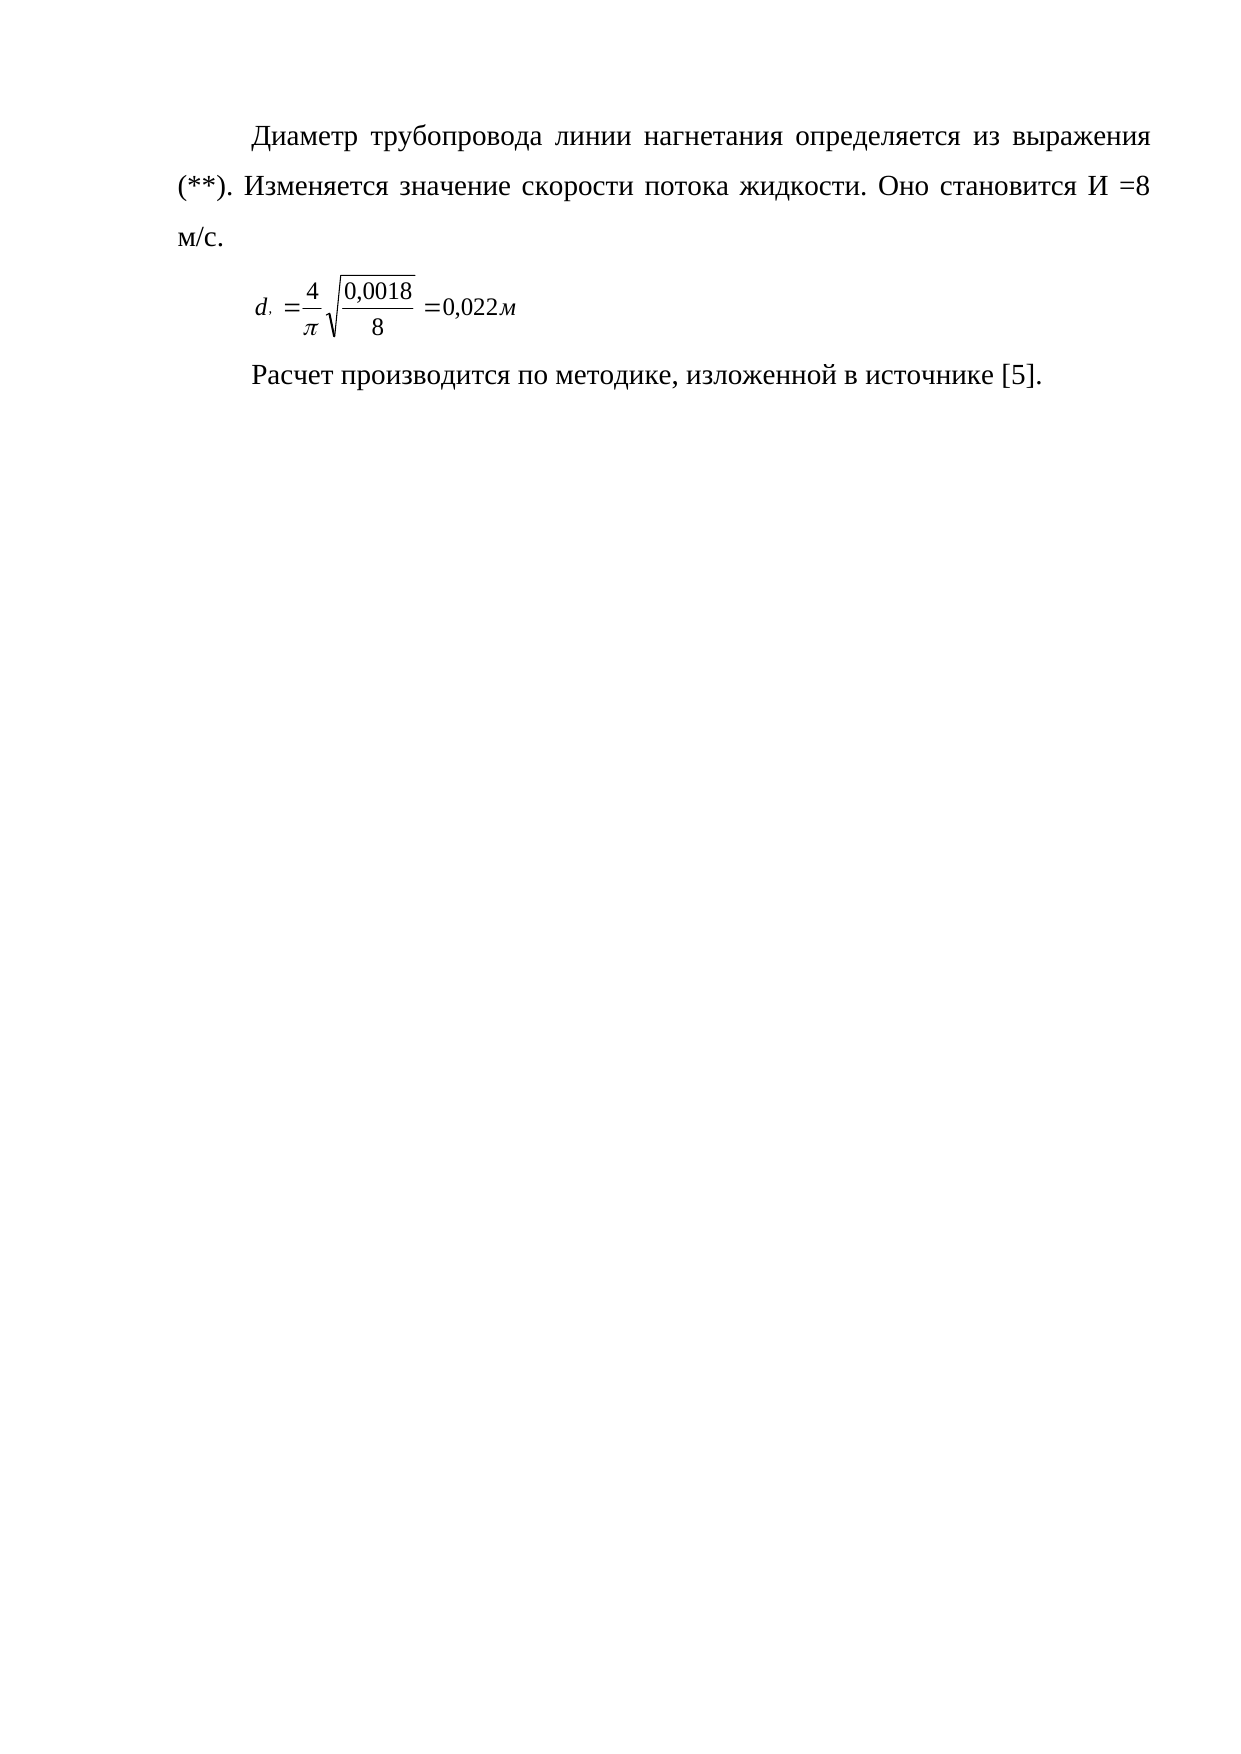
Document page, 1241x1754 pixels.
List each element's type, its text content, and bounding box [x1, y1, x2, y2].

text Диаметр трубопровода линии нагнетания определяется из выражения (**). Изменяется значение скорости потока жидкости. Оно становится И =8 м/с. [177, 118, 1152, 252]
text Расчет производится по методике, изложенной в источнике [5]. [177, 357, 1152, 391]
